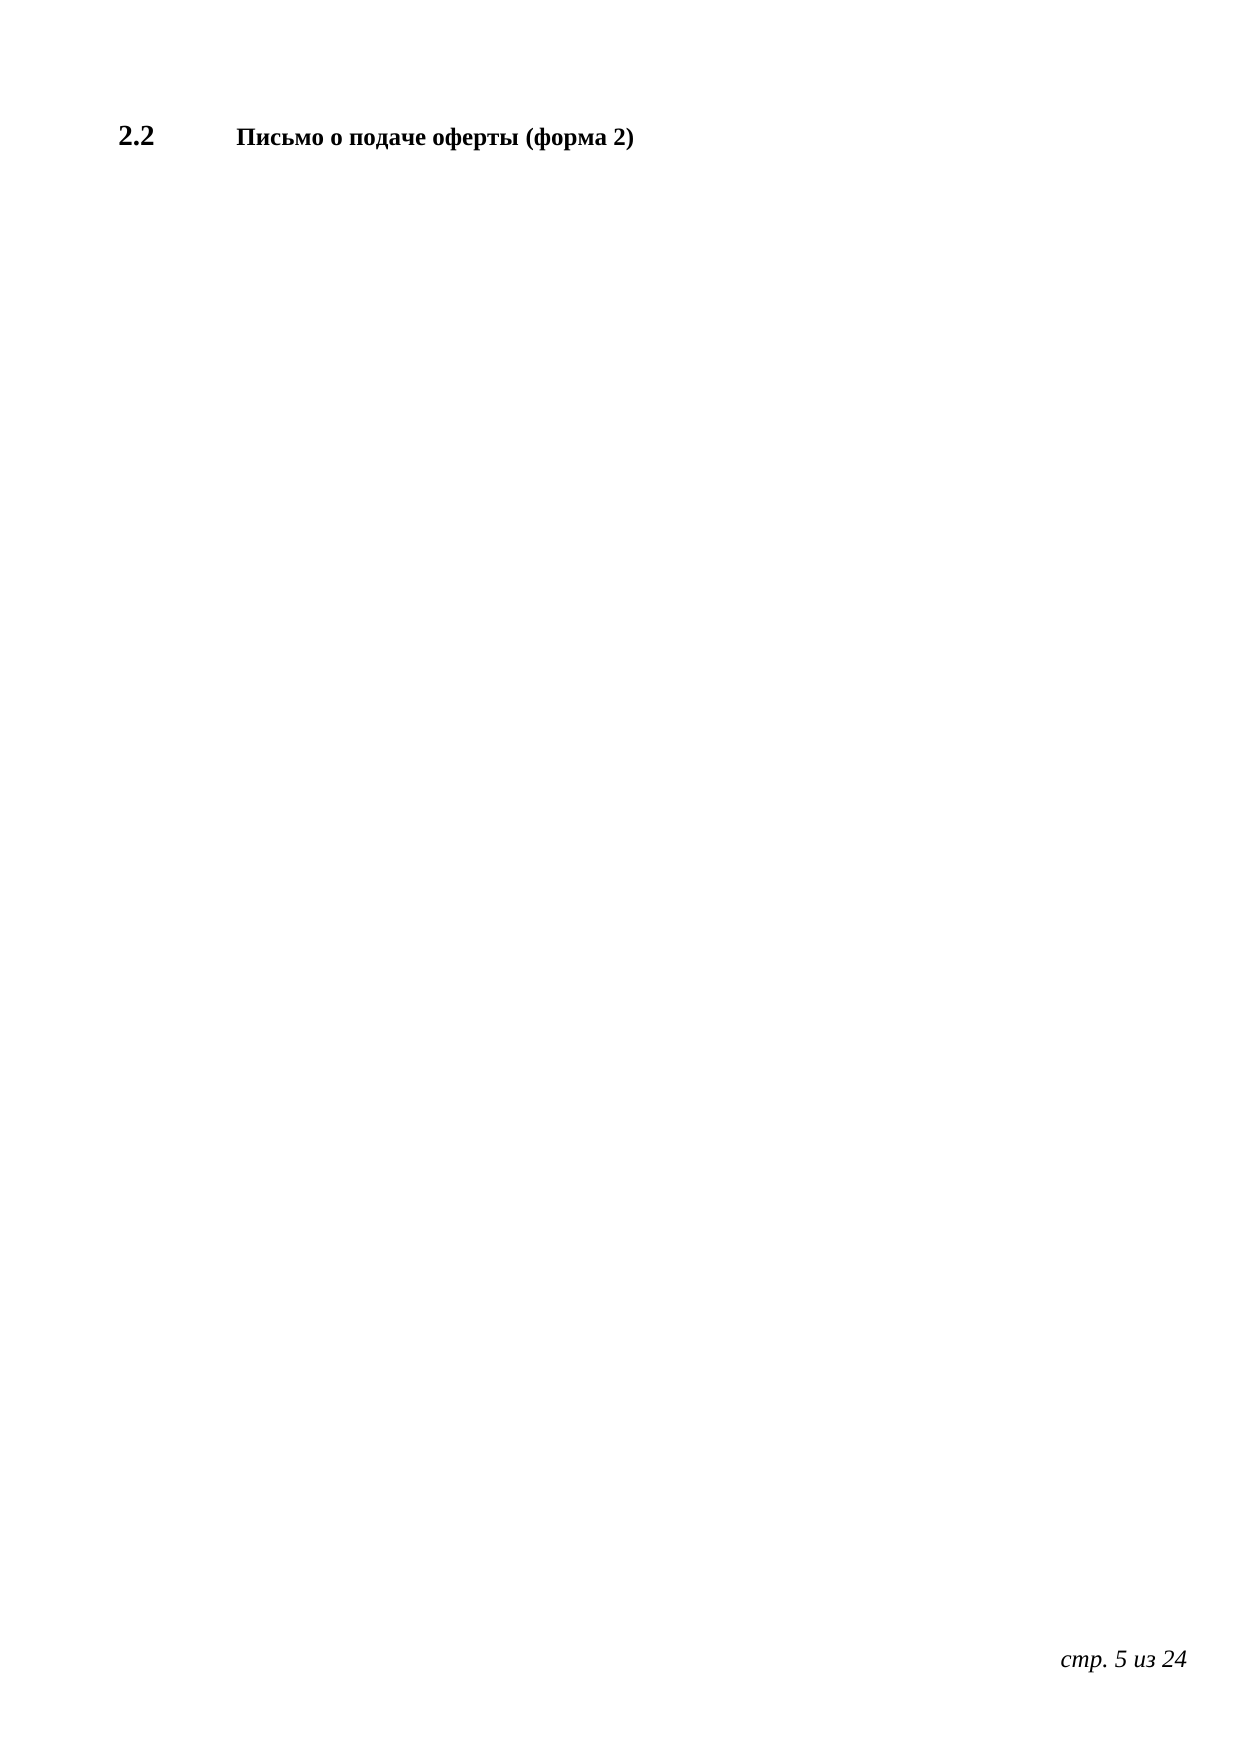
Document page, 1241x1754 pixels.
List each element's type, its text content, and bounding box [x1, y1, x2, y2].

subtitle Письмо о подаче оферты (форма 2) [118, 118, 1181, 152]
